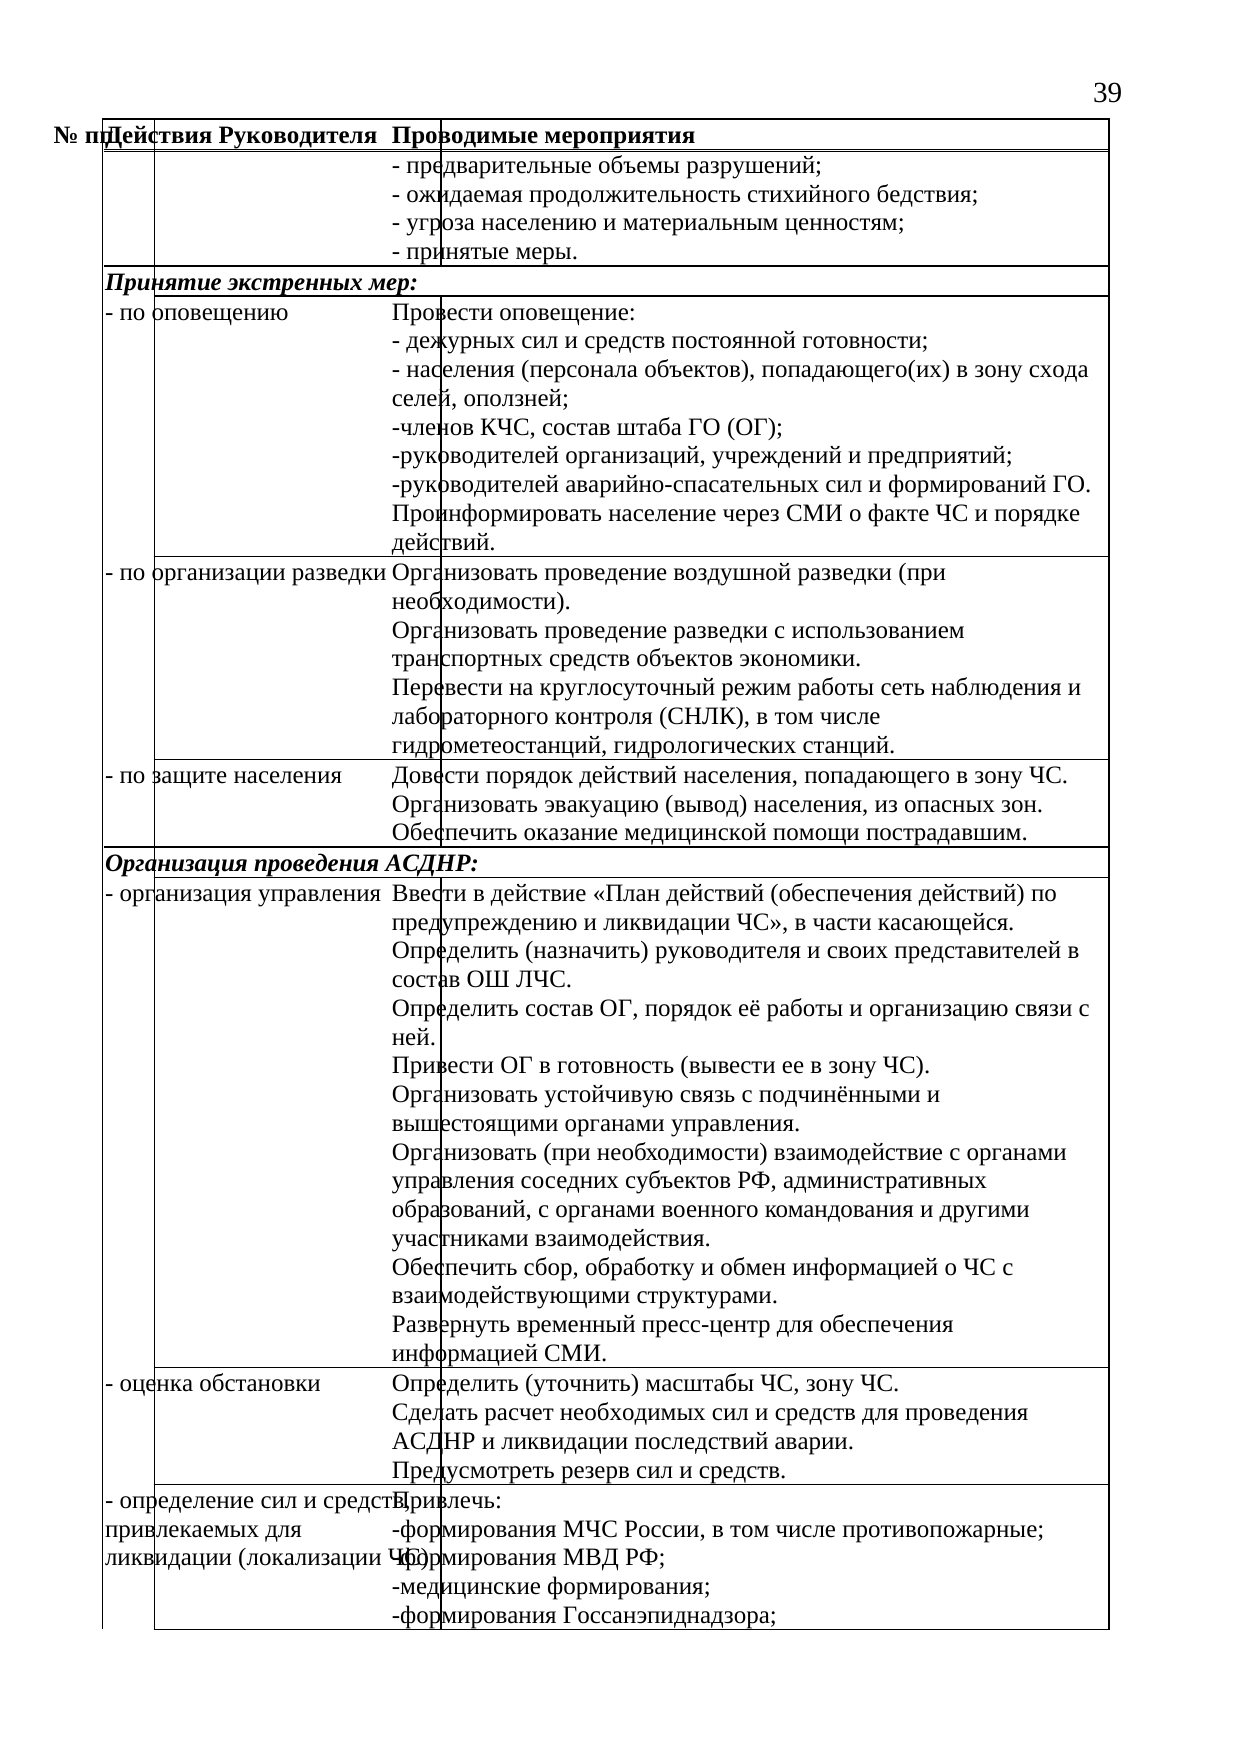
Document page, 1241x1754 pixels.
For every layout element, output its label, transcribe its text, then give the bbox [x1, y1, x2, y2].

table_cell [103, 1484, 154, 1629]
table_cell Определить (уточнить) масштабы ЧС, зону ЧС. Сделать расчет необходимых сил и средств для проведения АСДНР и ликвидации последствий аварии. Предусмотреть резерв сил и средств. [442, 1368, 1108, 1483]
table_cell - по оповещению [155, 297, 440, 556]
table_header Действия Руководителя [155, 120, 440, 148]
table_cell 3. [103, 847, 154, 877]
table_cell [103, 877, 154, 1367]
table_cell Организовать проведение воздушной разведки (при необходимости). Организовать проведение разведки с использованием транспортных средств объектов экономики. Перевести на круглосуточный режим работы сеть наблюдения и лабораторного контроля (СНЛК), в том числе гидрометеостанций, гидрологических станций. [442, 557, 1108, 758]
table_cell [103, 556, 154, 846]
table_header Проводимые мероприятия [442, 120, 1108, 148]
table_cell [155, 152, 440, 265]
table_cell Организация проведения АСДНР: [155, 848, 1108, 877]
table_header № пп [103, 120, 154, 148]
table_cell - организация управления [155, 878, 440, 1367]
table_cell Довести порядок действий населения, попадающего в зону ЧС. Организовать эвакуацию (вывод) населения, из опасных зон. Обеспечить оказание медицинской помощи пострадавшим. [442, 760, 1108, 846]
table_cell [442, 152, 1108, 265]
table_cell 2. [103, 266, 154, 295]
table_cell - по защите населения [155, 760, 440, 846]
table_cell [442, 1485, 1108, 1629]
table_cell [103, 1367, 154, 1483]
table_cell Провести оповещение: - дежурных сил и средств постоянной готовности; - населения (персонала объектов), попадающего(их) в зону схода селей, оползней; -членов КЧС, состав штаба ГО (ОГ); -руководителей организаций, учреждений и предприятий; -руководителей аварийно-спасательных сил и формирований ГО. Проинформировать население через СМИ о факте ЧС и порядке действий. [442, 297, 1108, 556]
table_cell Ввести в действие «План действий (обеспечения действий) по предупреждению и ликвидации ЧС», в части касающейся. Определить (назначить) руководителя и своих представителей в состав ОШ ЛЧС. Определить состав ОГ, порядок её работы и организацию связи с ней. Привести ОГ в готовность (вывести ее в зону ЧС). Организовать устойчивую связь с подчинёнными и вышестоящими органами управления. Организовать (при необходимости) взаимодействие с органами управления соседних субъектов РФ, административных образований, с органами военного командования и другими участниками взаимодействия. Обеспечить сбор, обработку и обмен информацией о ЧС с взаимодействующими структурами. Развернуть временный пресс-центр для обеспечения информацией СМИ. [442, 878, 1108, 1367]
table_cell Принятие экстренных мер: [155, 267, 1108, 295]
table_cell - по организации разведки [155, 557, 440, 758]
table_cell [155, 1485, 440, 1629]
table_cell 1. [103, 152, 154, 265]
table_cell - оценка обстановки [155, 1368, 440, 1483]
table_cell [103, 295, 154, 556]
